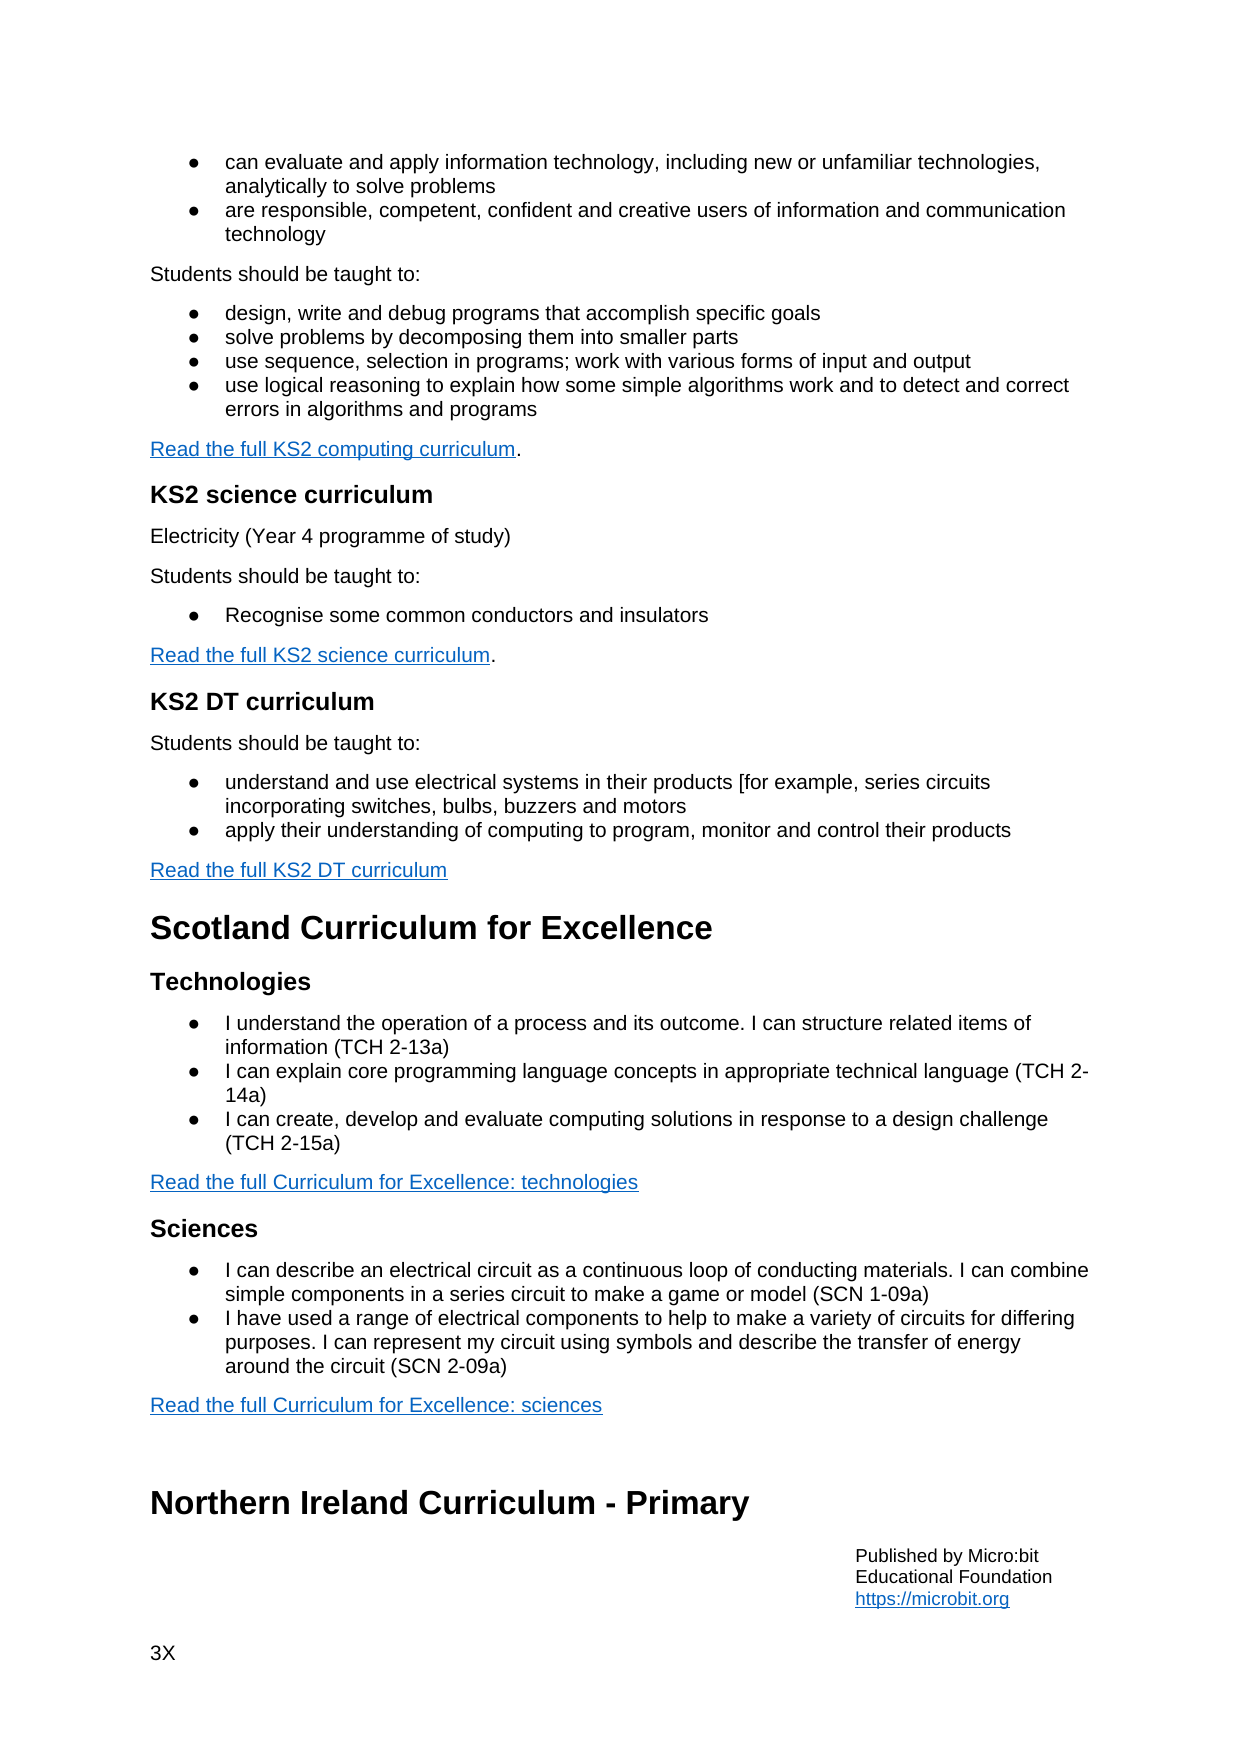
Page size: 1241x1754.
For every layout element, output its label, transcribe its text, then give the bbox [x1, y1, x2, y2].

subtitle Technologies [150, 967, 1090, 996]
list solve problems by decomposing them into smaller parts [187, 325, 1090, 349]
list understand and use electrical systems in their products [for example, series circuits incorporating switches, bulbs, buzzers and motors [187, 770, 1090, 818]
list I understand the operation of a process and its outcome. I can structure related items of information (TCH 2-13a) [187, 1011, 1090, 1058]
text Read the full Curriculum for Excellence: sciences [150, 1393, 1090, 1417]
text Electricity (Year 4 programme of study) [150, 524, 1090, 548]
list use logical reasoning to explain how some simple algorithms work and to detect and correct errors in algorithms and programs [187, 373, 1090, 421]
subtitle Scotland Curriculum for Excellence [150, 908, 1090, 947]
list can evaluate and apply information technology, including new or unfamiliar technologies, analytically to solve problems [187, 150, 1090, 198]
list use sequence, selection in programs; work with various forms of input and output [187, 349, 1090, 373]
text Read the full KS2 DT curriculum [150, 858, 1090, 882]
list I can describe an electrical circuit as a continuous loop of conducting materials. I can combine simple components in a series circuit to make a game or model (SCN 1-09a) [187, 1258, 1090, 1306]
list design, write and debug programs that accomplish specific goals [187, 301, 1090, 325]
list apply their understanding of computing to program, monitor and control their products [187, 818, 1090, 842]
subtitle Northern Ireland Curriculum - Primary [150, 1483, 1090, 1522]
text Students should be taught to: [150, 261, 1090, 285]
text Read the full KS2 science curriculum. [150, 643, 1090, 667]
text Students should be taught to: [150, 731, 1090, 754]
subtitle Sciences [150, 1214, 1090, 1243]
text Read the full Curriculum for Excellence: technologies [150, 1170, 1090, 1194]
list I can explain core programming language concepts in appropriate technical language (TCH 2-14a) [187, 1058, 1090, 1106]
subtitle KS2 DT curriculum [150, 687, 1090, 716]
subtitle KS2 science curriculum [150, 480, 1090, 509]
list I have used a range of electrical components to help to make a variety of circuits for differing purposes. I can represent my circuit using symbols and describe the transfer of energy around the circuit (SCN 2-09a) [187, 1306, 1090, 1377]
text Students should be taught to: [150, 564, 1090, 588]
list Recognise some common conductors and insulators [187, 603, 1090, 627]
text Read the full KS2 computing curriculum. [150, 436, 1090, 460]
list are responsible, competent, confident and creative users of information and communication technology [187, 198, 1090, 246]
list I can create, develop and evaluate computing solutions in response to a design challenge (TCH 2-15a) [187, 1106, 1090, 1154]
